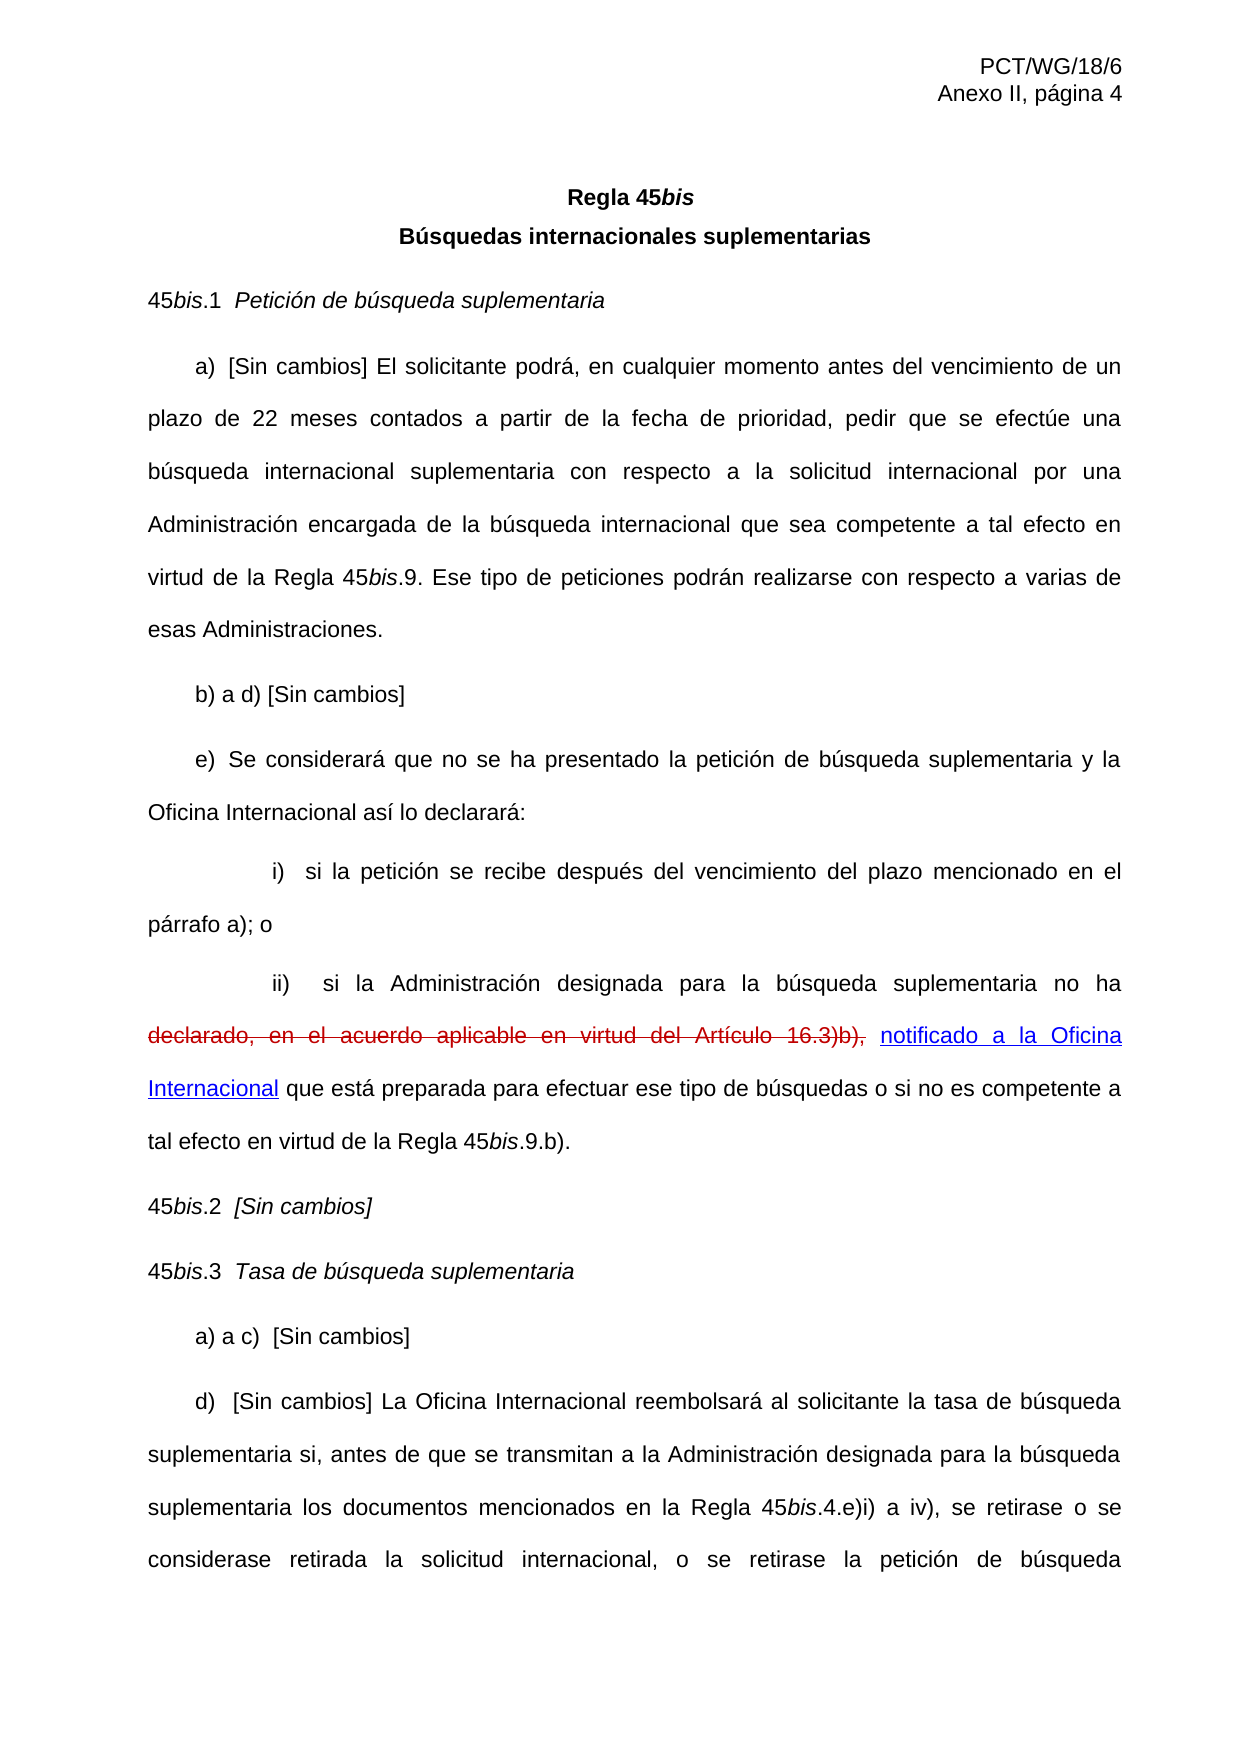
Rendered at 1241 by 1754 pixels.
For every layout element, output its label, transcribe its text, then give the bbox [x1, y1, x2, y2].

title Regla 45bis Búsquedas internacionales suplementarias [148, 183, 1122, 249]
text e) Se considerará que no se ha presentado la petición de búsqueda suplementaria y la Oficina Internacional así lo declarará: [148, 746, 1122, 825]
text ii) si la Administración designada para la búsqueda suplementaria no ha declarado, en el acuerdo aplicable en virtud del Artículo 16.3)b), notificado a la Oficina Internacional que está preparada para efectuar ese tipo de búsquedas o si no es competente a tal efecto en virtud de la Regla 45bis.9.b). [148, 970, 1122, 1154]
text a) [Sin cambios] El solicitante podrá, en cualquier momento antes del vencimiento de un plazo de 22 meses contados a partir de la fecha de prioridad, pedir que se efectúe una búsqueda internacional suplementaria con respecto a la solicitud internacional por una Administración encargada de la búsqueda internacional que sea competente a tal efecto en virtud de la Regla 45bis.9. Ese tipo de peticiones podrán realizarse con respecto a varias de esas Administraciones. [148, 353, 1122, 642]
text 45bis.2 [Sin cambios] [148, 1193, 1122, 1219]
text 45bis.3 Tasa de búsqueda suplementaria [148, 1258, 1122, 1284]
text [148, 1388, 1122, 1573]
text a) a c) [Sin cambios] [148, 1323, 1122, 1349]
text 45bis.1 Petición de búsqueda suplementaria [148, 287, 1122, 314]
text b) a d) [Sin cambios] [148, 681, 1122, 708]
text i) si la petición se recibe después del vencimiento del plazo mencionado en el párrafo a); o [148, 858, 1122, 937]
